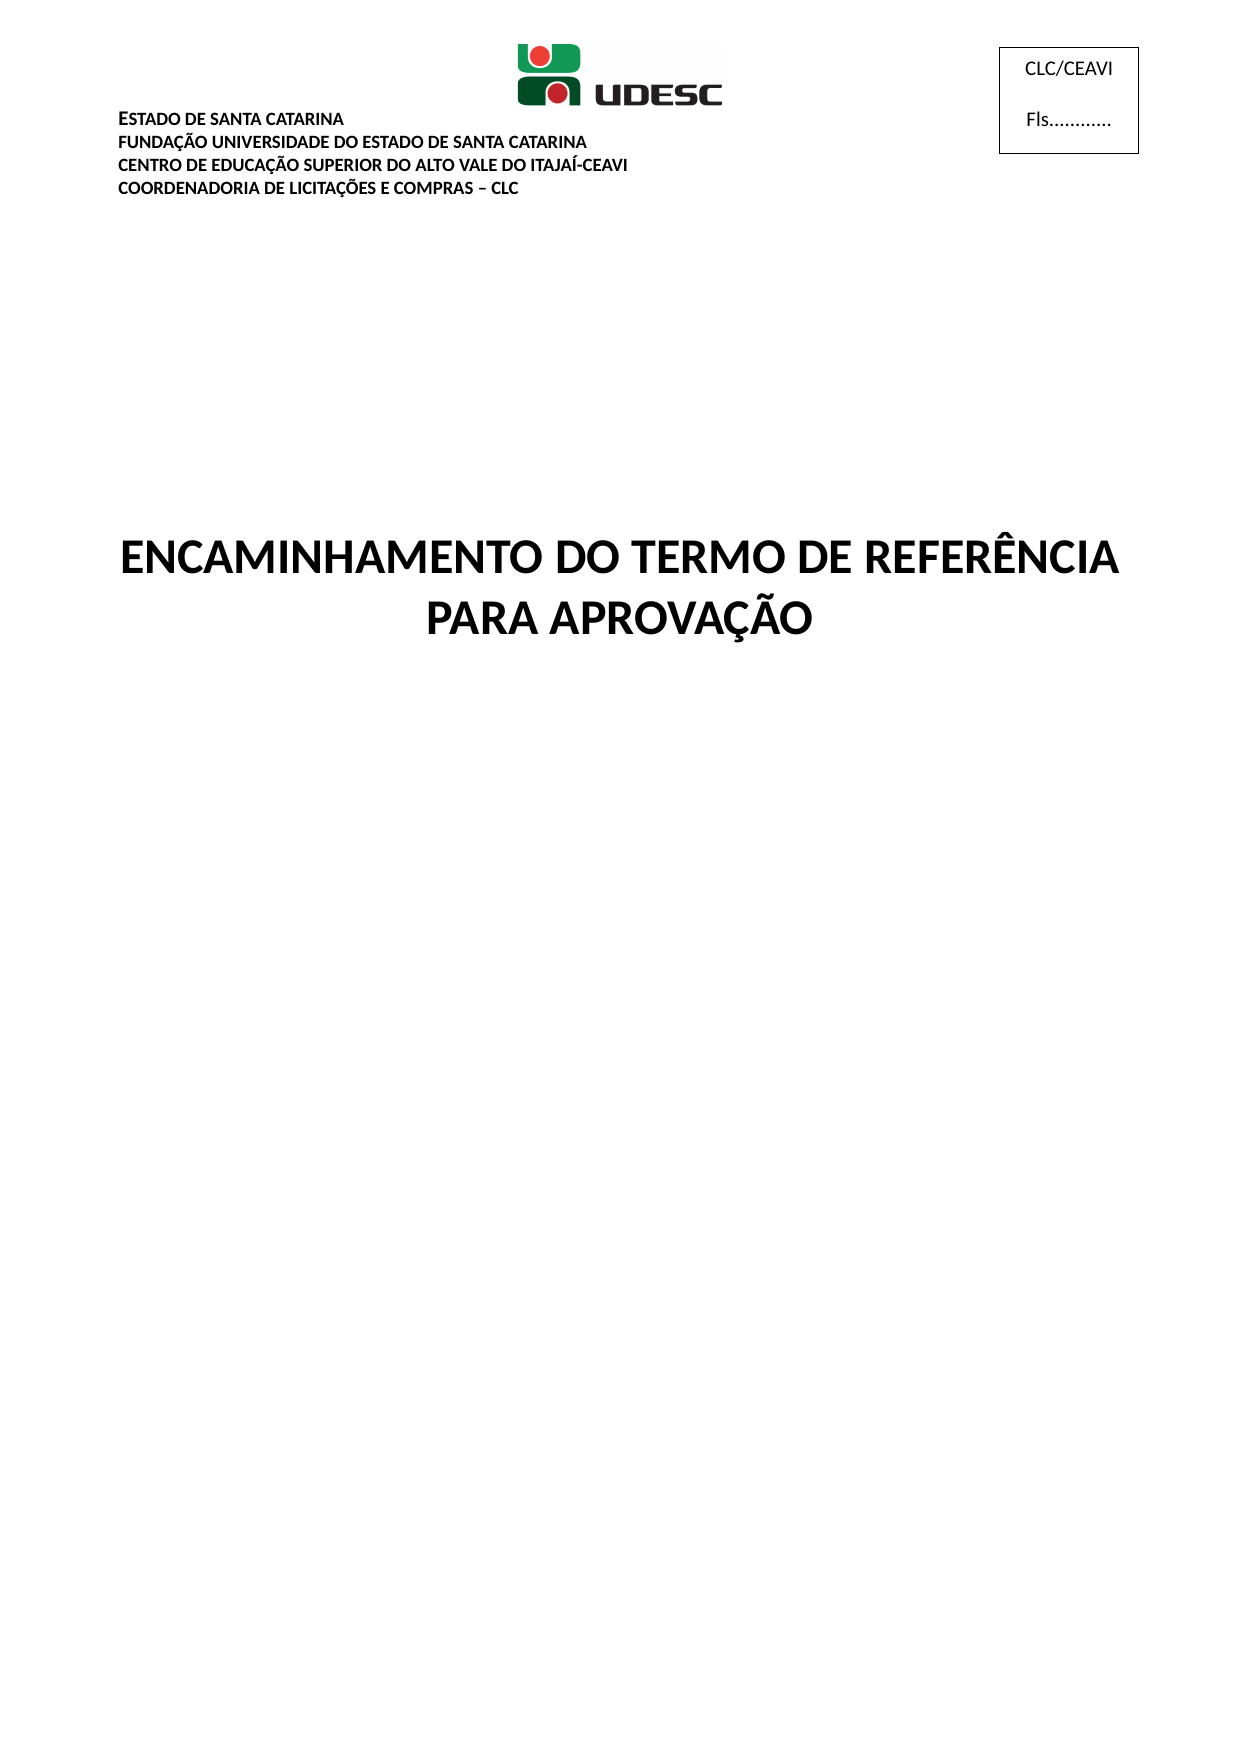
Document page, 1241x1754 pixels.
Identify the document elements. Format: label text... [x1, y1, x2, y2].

picture [517, 44, 723, 106]
text ENCAMINHAMENTO DO TERMO DE REFERÊNCIA PARA APROVAÇÃO [118, 525, 1122, 647]
